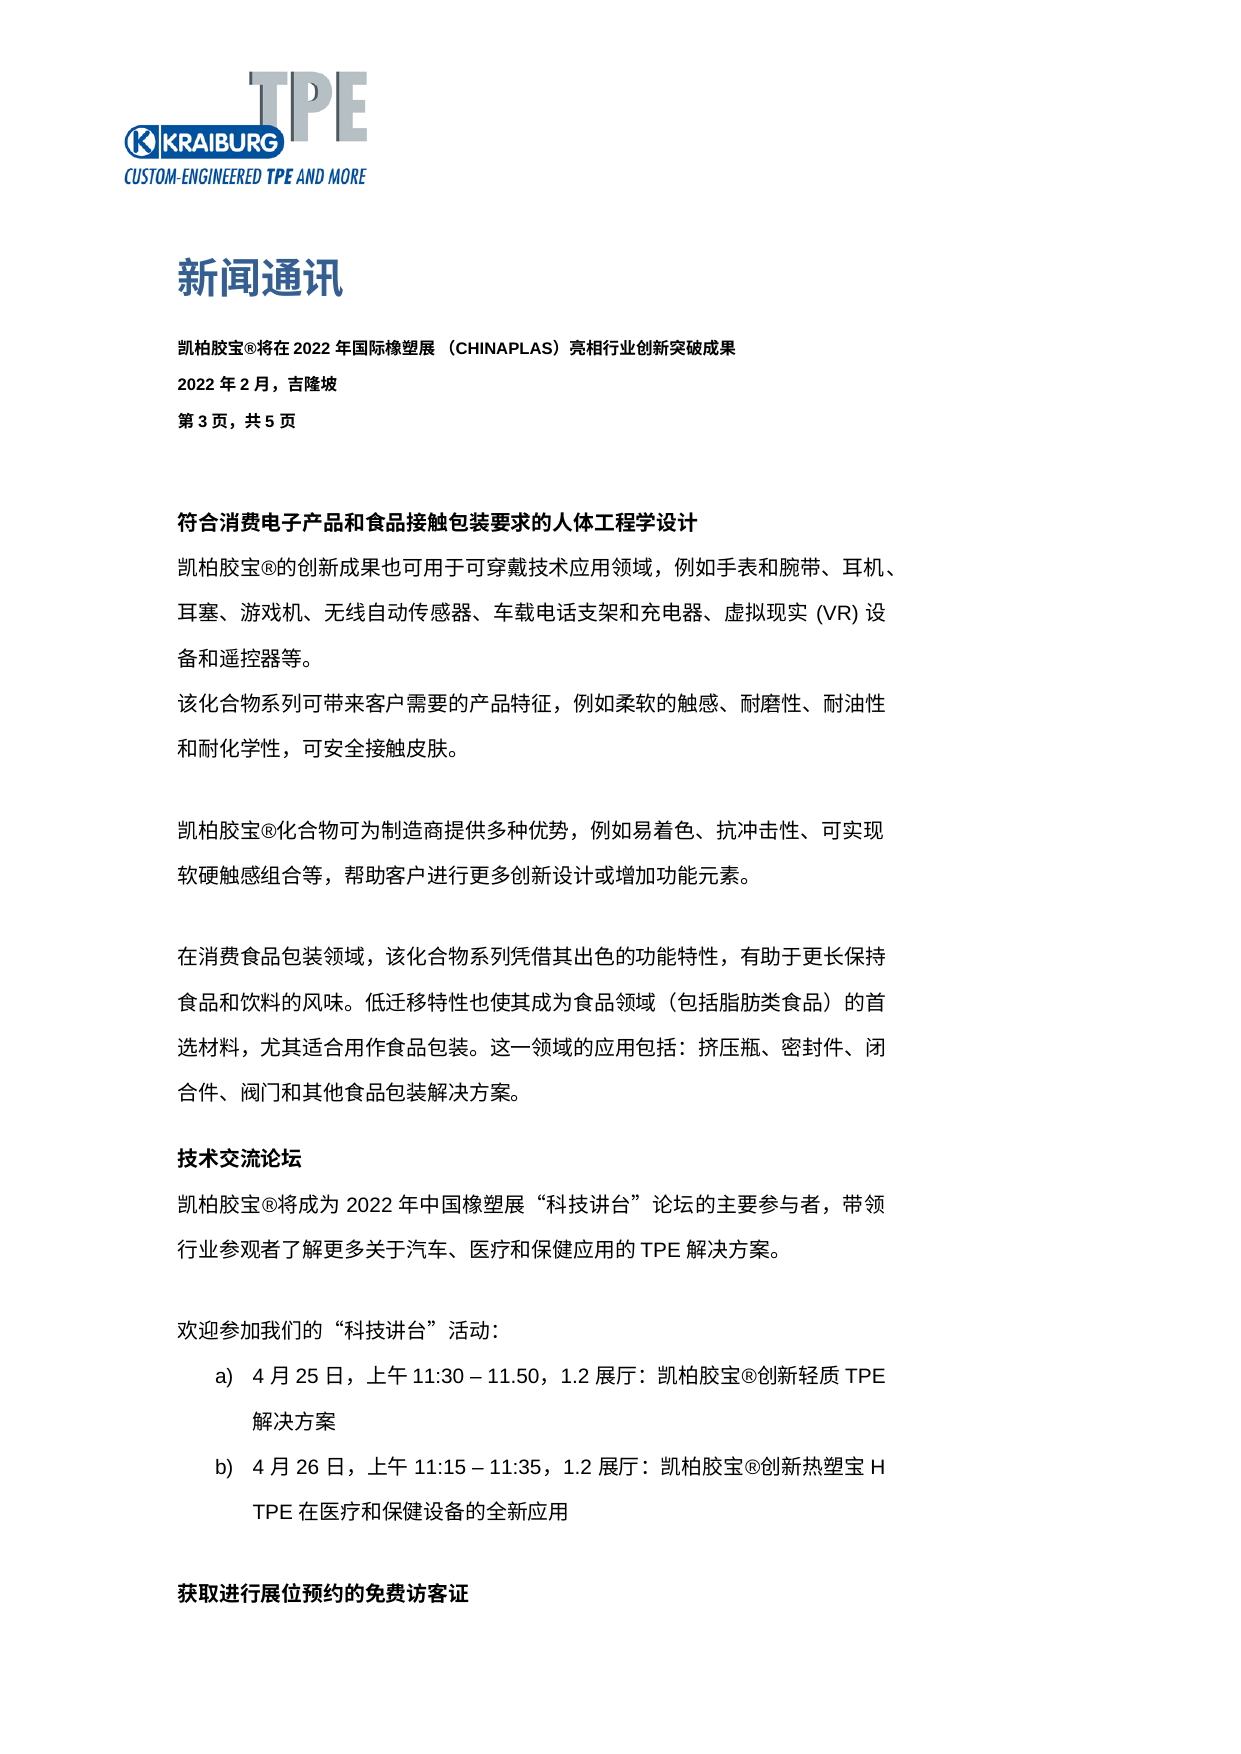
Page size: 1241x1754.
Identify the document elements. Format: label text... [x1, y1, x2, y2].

text 该化合物系列可带来客户需要的产品特征，例如柔软的触感、耐磨性、耐油性和耐化学性，可安全接触皮肤。 [177, 687, 886, 763]
text 凯柏胶宝®将成为 2022 年中国橡塑展“科技讲台”论坛的主要参与者，带领行业参观者了解更多关于汽车、医疗和保健应用的 TPE 解决方案。 [177, 1188, 886, 1263]
text 欢迎参加我们的“科技讲台”活动： [177, 1314, 886, 1344]
text 凯柏胶宝®的创新成果也可用于可穿戴技术应用领域，例如手表和腕带、耳机、耳塞、游戏机、无线自动传感器、车载电话支架和充电器、虚拟现实 (VR) 设备和遥控器等。 [177, 551, 886, 672]
list 4 月 25 日，上午11:30 – 11.50，1.2 展厅：凯柏胶宝®创新轻质 TPE 解决方案 [215, 1360, 886, 1435]
text 获取进行展位预约的免费访客证 [177, 1577, 886, 1607]
text 凯柏胶宝®化合物可为制造商提供多种优势，例如易着色、抗冲击性、可实现软硬触感组合等，帮助客户进行更多创新设计或增加功能元素。 [177, 814, 886, 889]
text 技术交流论坛 [177, 1142, 886, 1173]
text 在消费食品包装领域，该化合物系列凭借其出色的功能特性，有助于更长保持食品和饮料的风味。低迁移特性也使其成为食品领域（包括脂肪类食品）的首选材料，尤其适合用作食品包装。这一领域的应用包括：挤压瓶、密封件、闭合件、阀门和其他食品包装解决方案。 [177, 940, 886, 1107]
picture [112, 55, 379, 200]
list 4 月 26 日，上午 11:15 – 11:35，1.2 展厅：凯柏胶宝®创新热塑宝 H TPE 在医疗和保健设备的全新应用 [215, 1450, 886, 1526]
text 符合消费电子产品和食品接触包装要求的人体工程学设计 [177, 506, 886, 536]
